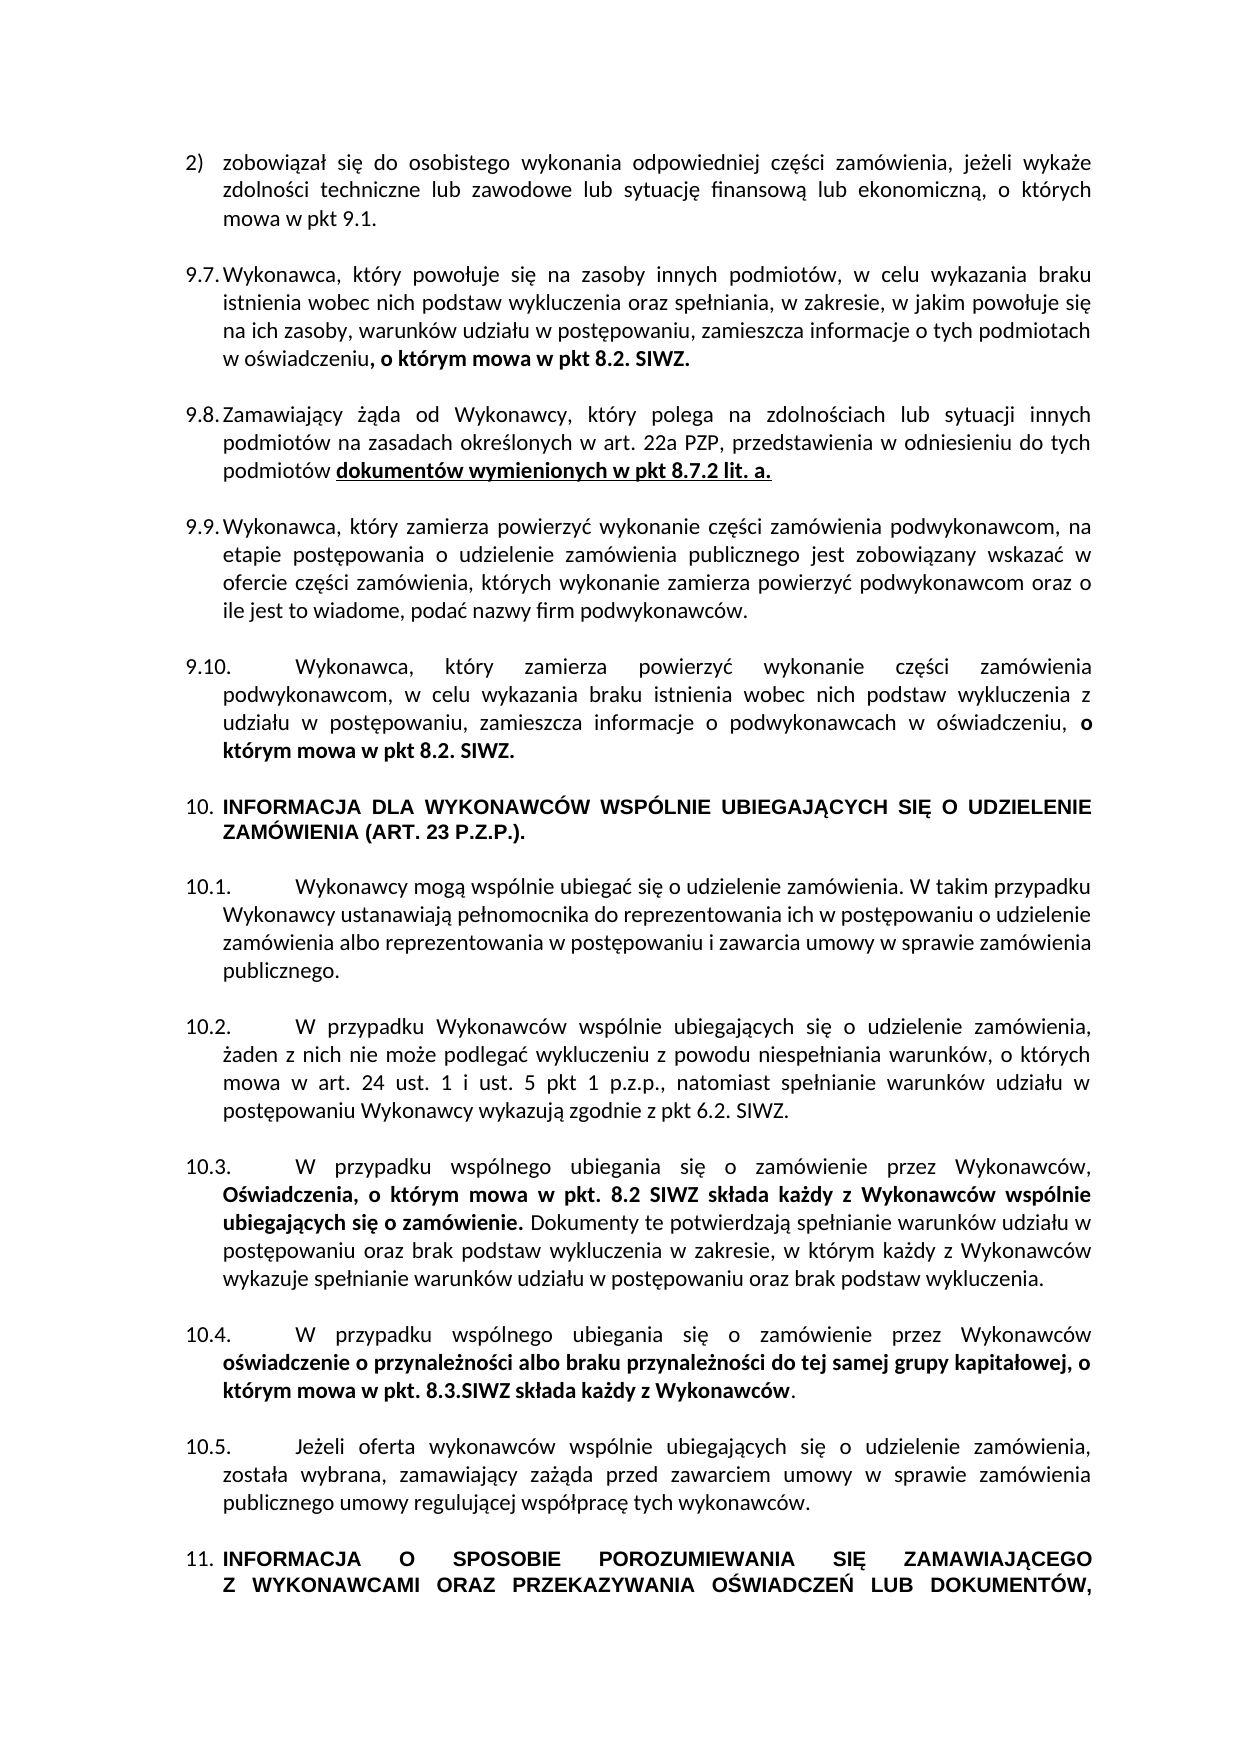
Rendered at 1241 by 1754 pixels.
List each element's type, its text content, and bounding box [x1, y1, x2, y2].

list zobowiązał się do osobistego wykonania odpowiedniej części zamówienia, jeżeli wykaże zdolności techniczne lub zawodowe lub sytuację finansową lub ekonomiczną, o których mowa w pkt 9.1. [185, 148, 1093, 232]
list Wykonawca, który zamierza powierzyć wykonanie części zamówienia podwykonawcom, w celu wykazania braku istnienia wobec nich podstaw wykluczenia z udziału w postępowaniu, zamieszcza informacje o podwykonawcach w oświadczeniu, o którym mowa w pkt 8.2. SIWZ. [185, 652, 1093, 764]
list Jeżeli oferta wykonawców wspólnie ubiegających się o udzielenie zamówienia, została wybrana, zamawiający zażąda przed zawarciem umowy w sprawie zamówienia publicznego umowy regulującej współpracę tych wykonawców. [185, 1432, 1093, 1517]
list Wykonawca, który powołuje się na zasoby innych podmiotów, w celu wykazania braku istnienia wobec nich podstaw wykluczenia oraz spełniania, w zakresie, w jakim powołuje się na ich zasoby, warunków udziału w postępowaniu, zamieszcza informacje o tych podmiotach w oświadczeniu, o którym mowa w pkt 8.2. SIWZ. [185, 260, 1093, 372]
list Wykonawca, który zamierza powierzyć wykonanie części zamówienia podwykonawcom, na etapie postępowania o udzielenie zamówienia publicznego jest zobowiązany wskazać w ofercie części zamówienia, których wykonanie zamierza powierzyć podwykonawcom oraz o ile jest to wiadome, podać nazwy firm podwykonawców. [185, 512, 1093, 624]
list W przypadku wspólnego ubiegania się o zamówienie przez Wykonawców oświadczenie o przynależności albo braku przynależności do tej samej grupy kapitałowej, o którym mowa w pkt. 8.3.SIWZ składa każdy z Wykonawców. [185, 1320, 1093, 1404]
list W przypadku Wykonawców wspólnie ubiegających się o udzielenie zamówienia, żaden z nich nie może podlegać wykluczeniu z powodu niespełniania warunków, o których mowa w art. 24 ust. 1 i ust. 5 pkt 1 p.z.p., natomiast spełnianie warunków udziału w postępowaniu Wykonawcy wykazują zgodnie z pkt 6.2. SIWZ. [185, 1012, 1093, 1124]
list Wykonawcy mogą wspólnie ubiegać się o udzielenie zamówienia. W takim przypadku Wykonawcy ustanawiają pełnomocnika do reprezentowania ich w postępowaniu o udzielenie zamówienia albo reprezentowania w postępowaniu i zawarcia umowy w sprawie zamówienia publicznego. [185, 872, 1093, 984]
list INFORMACJA DLA WYKONAWCÓW WSPÓLNIE UBIEGAJĄCYCH SIĘ O UDZIELENIE ZAMÓWIENIA (ART. 23 P.Z.P.). [185, 792, 1093, 844]
list W przypadku wspólnego ubiegania się o zamówienie przez Wykonawców, Oświadczenia, o którym mowa w pkt. 8.2 SIWZ składa każdy z Wykonawców wspólnie ubiegających się o zamówienie. Dokumenty te potwierdzają spełnianie warunków udziału w postępowaniu oraz brak podstaw wykluczenia w zakresie, w którym każdy z Wykonawców wykazuje spełnianie warunków udziału w postępowaniu oraz brak podstaw wykluczenia. [185, 1152, 1093, 1292]
list Zamawiający żąda od Wykonawcy, który polega na zdolnościach lub sytuacji innych podmiotów na zasadach określonych w art. 22a PZP, przedstawienia w odniesieniu do tych podmiotów dokumentów wymienionych w pkt 8.7.2 lit. a. [185, 400, 1093, 484]
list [185, 1544, 1093, 1597]
